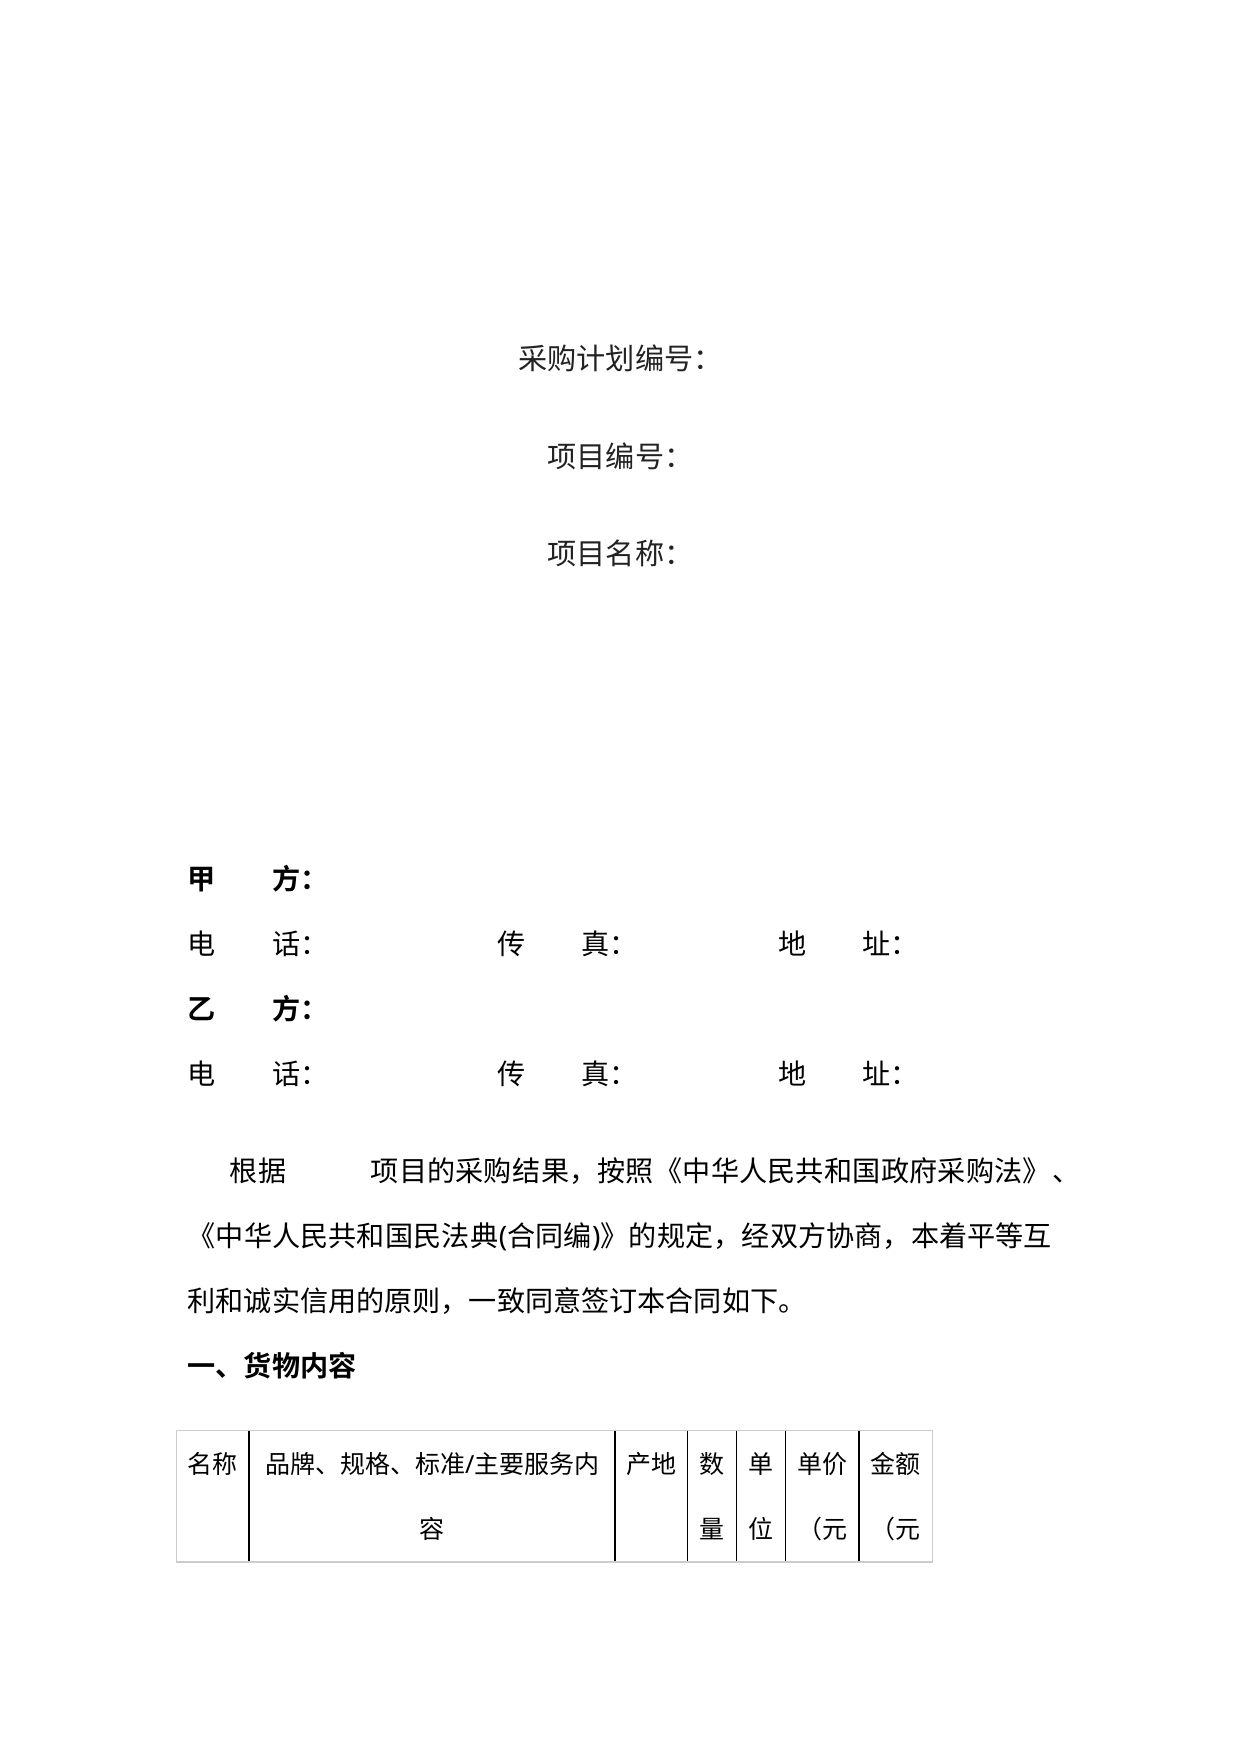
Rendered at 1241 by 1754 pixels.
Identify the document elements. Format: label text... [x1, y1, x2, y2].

text 电 话： 传 真： 地 址： [187, 909, 1053, 974]
text 根据 项目的采购结果，按照《中华人民共和国政府采购法》、《中华人民共和国民法典(合同编)》的规定，经双方协商，本着平等互利和诚实信用的原则，一致同意签订本合同如下。 [187, 1137, 1053, 1332]
table_header 数量 [688, 1431, 736, 1561]
text 采购计划编号： [187, 324, 1053, 389]
text 电 话： 传 真： 地 址： [187, 1039, 1053, 1104]
text 甲 方： [187, 844, 1053, 909]
table_header 产地 [616, 1431, 687, 1561]
table_header 单位 [737, 1431, 785, 1561]
text 一、货物内容 [187, 1332, 1053, 1397]
table_header 品牌、规格、标准/主要服务内容 [250, 1431, 614, 1561]
text 乙 方： [187, 974, 1053, 1039]
text 项目编号： [187, 422, 1053, 487]
table_header 单价 （元） [786, 1431, 858, 1561]
table_header 名称 [177, 1431, 248, 1561]
text 项目名称： [187, 519, 1053, 584]
table_header 金额 （元） [860, 1431, 932, 1561]
